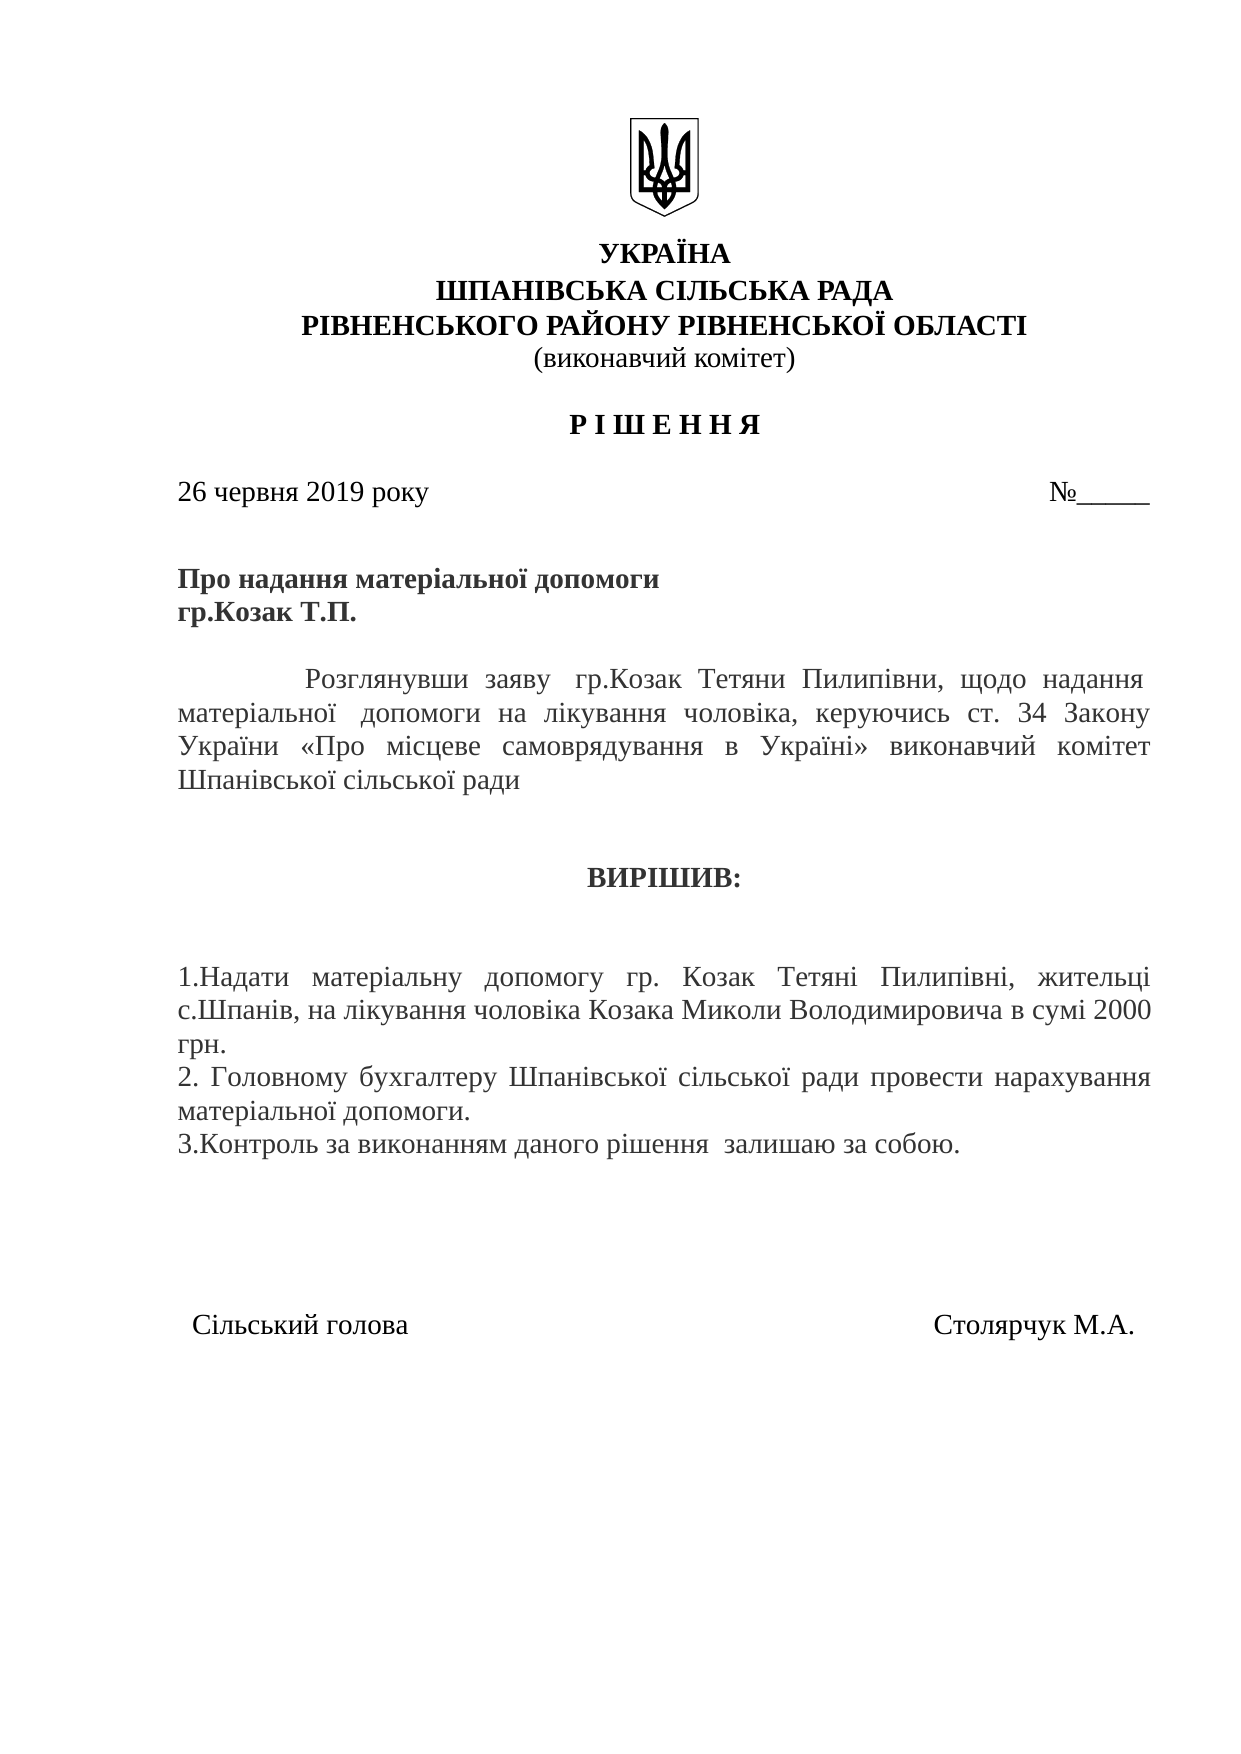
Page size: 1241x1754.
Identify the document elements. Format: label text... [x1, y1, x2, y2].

text 1.Надати матеріальну допомогу гр. Козак Тетяні Пилипівні, жительці с.Шпанів, на лікування чоловіка Козака Миколи Володимировича в сумі 2000 грн. [177, 959, 1152, 1059]
subtitle ШПАНІВСЬКА сільська рада [177, 282, 853, 305]
text Про надання матеріальної допомоги [177, 561, 1152, 594]
text Сільський голова Столярчук М.А. [177, 1307, 1152, 1341]
text Україна [177, 236, 1152, 269]
text гр.Козак Т.П. [177, 594, 1152, 628]
text РІВНЕНСЬКОГО РАЙОНУ РІВНЕНСЬКОЇ ОБЛАСТІ [177, 317, 1152, 340]
text Р І Ш Е Н Н Я [177, 407, 1152, 441]
text ВИРІШИВ: [177, 860, 1152, 894]
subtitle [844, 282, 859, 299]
text 2. Головному бухгалтеру Шпанівської сільської ради провести нарахування матеріальної допомоги. [177, 1059, 1152, 1126]
text 3.Контроль за виконанням даного рішення залишаю за собою. [177, 1126, 1152, 1160]
text 26 червня 2019 року №_____ [177, 474, 1152, 508]
subtitle ШПАНІВСЬКА сільська рада [871, 282, 1152, 305]
text Розглянувши заяву гр.Козак Тетяни Пилипівни, щодо надання матеріальної допомоги на лікування чоловіка, керуючись ст. 34 Закону України «Про місцеве самоврядування в Україні» виконавчий комітет Шпанівської сільської ради [177, 661, 1152, 796]
text (виконавчий комітет) [177, 340, 1152, 374]
